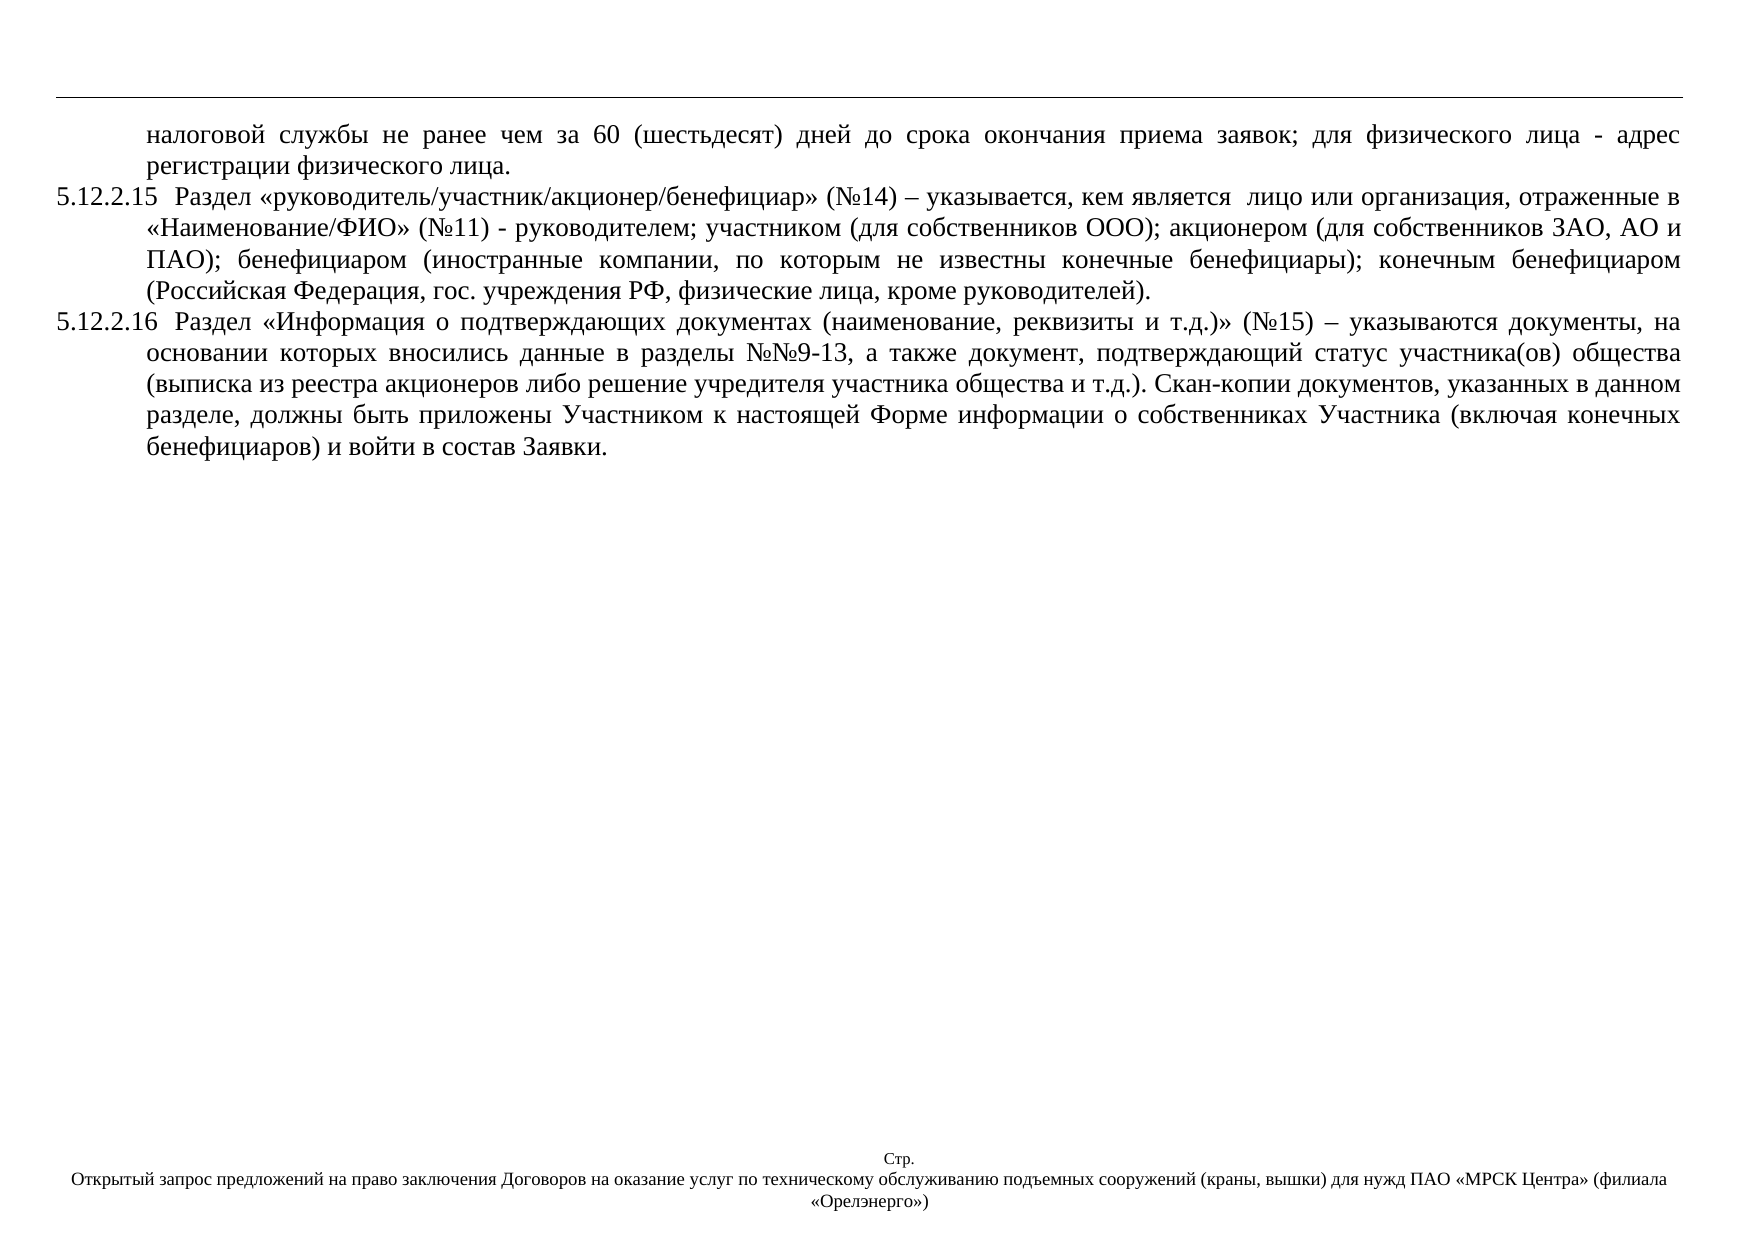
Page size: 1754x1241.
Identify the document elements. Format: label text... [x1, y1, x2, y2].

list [56, 118, 1683, 180]
list Раздел «Информация о подтверждающих документах (наименование, реквизиты и т.д.)» (№15) – указываются документы, на основании которых вносились данные в разделы №№9-13, а также документ, подтверждающий статус участника(ов) общества (выписка из реестра акционеров либо решение учредителя участника общества и т.д.). Скан-копии документов, указанных в данном разделе, должны быть приложены Участником к настоящей Форме информации о собственниках Участника (включая конечных бенефициаров) и войти в состав Заявки. [56, 305, 1683, 461]
list Раздел «руководитель/участник/акционер/бенефициар» (№14) – указывается, кем является лицо или организация, отраженные в «Наименование/ФИО» (№11) - руководителем; участником (для собственников ООО); акционером (для собственников ЗАО, АО и ПАО); бенефициаром (иностранные компании, по которым не известны конечные бенефициары); конечным бенефициаром (Российская Федерация, гос. учреждения РФ, физические лица, кроме руководителей). [56, 180, 1683, 305]
